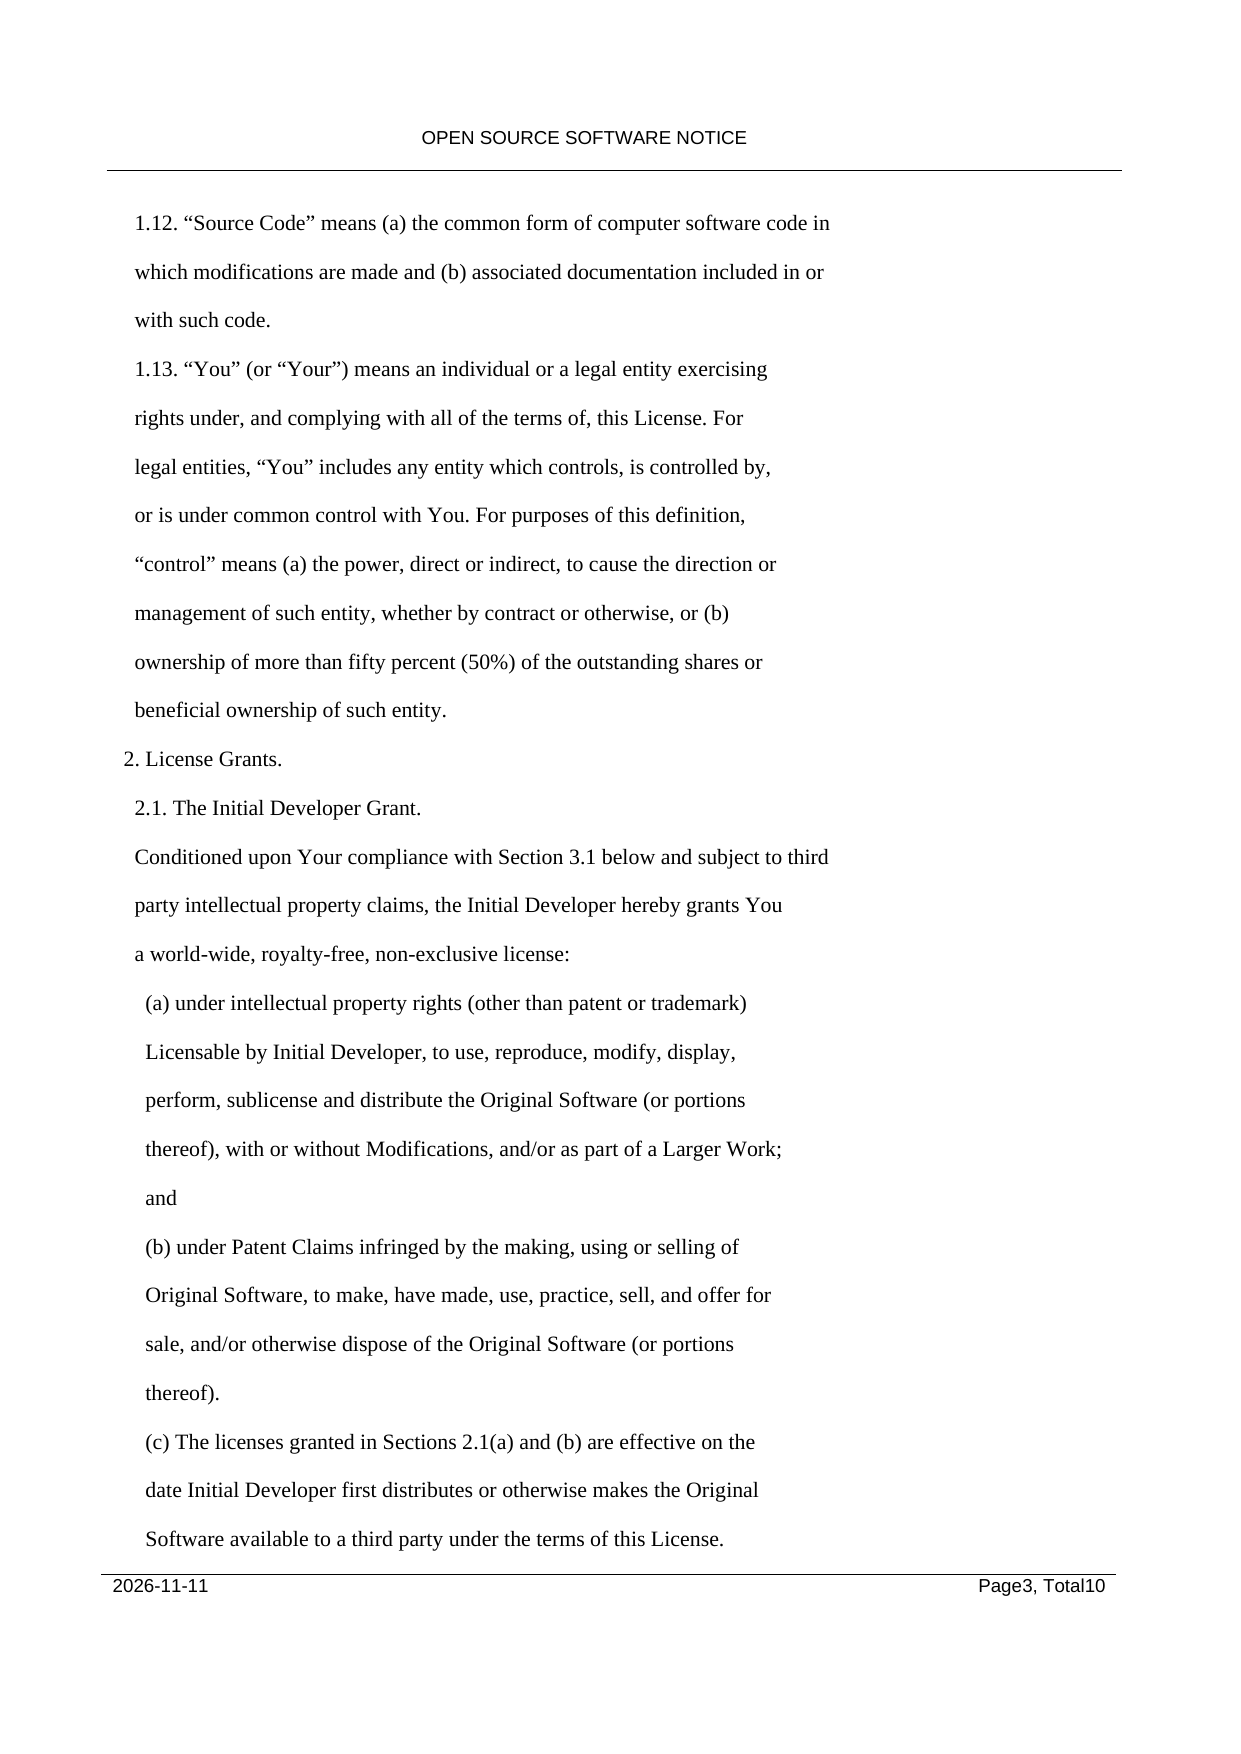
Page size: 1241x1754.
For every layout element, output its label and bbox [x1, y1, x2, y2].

text [112, 206, 1128, 1555]
